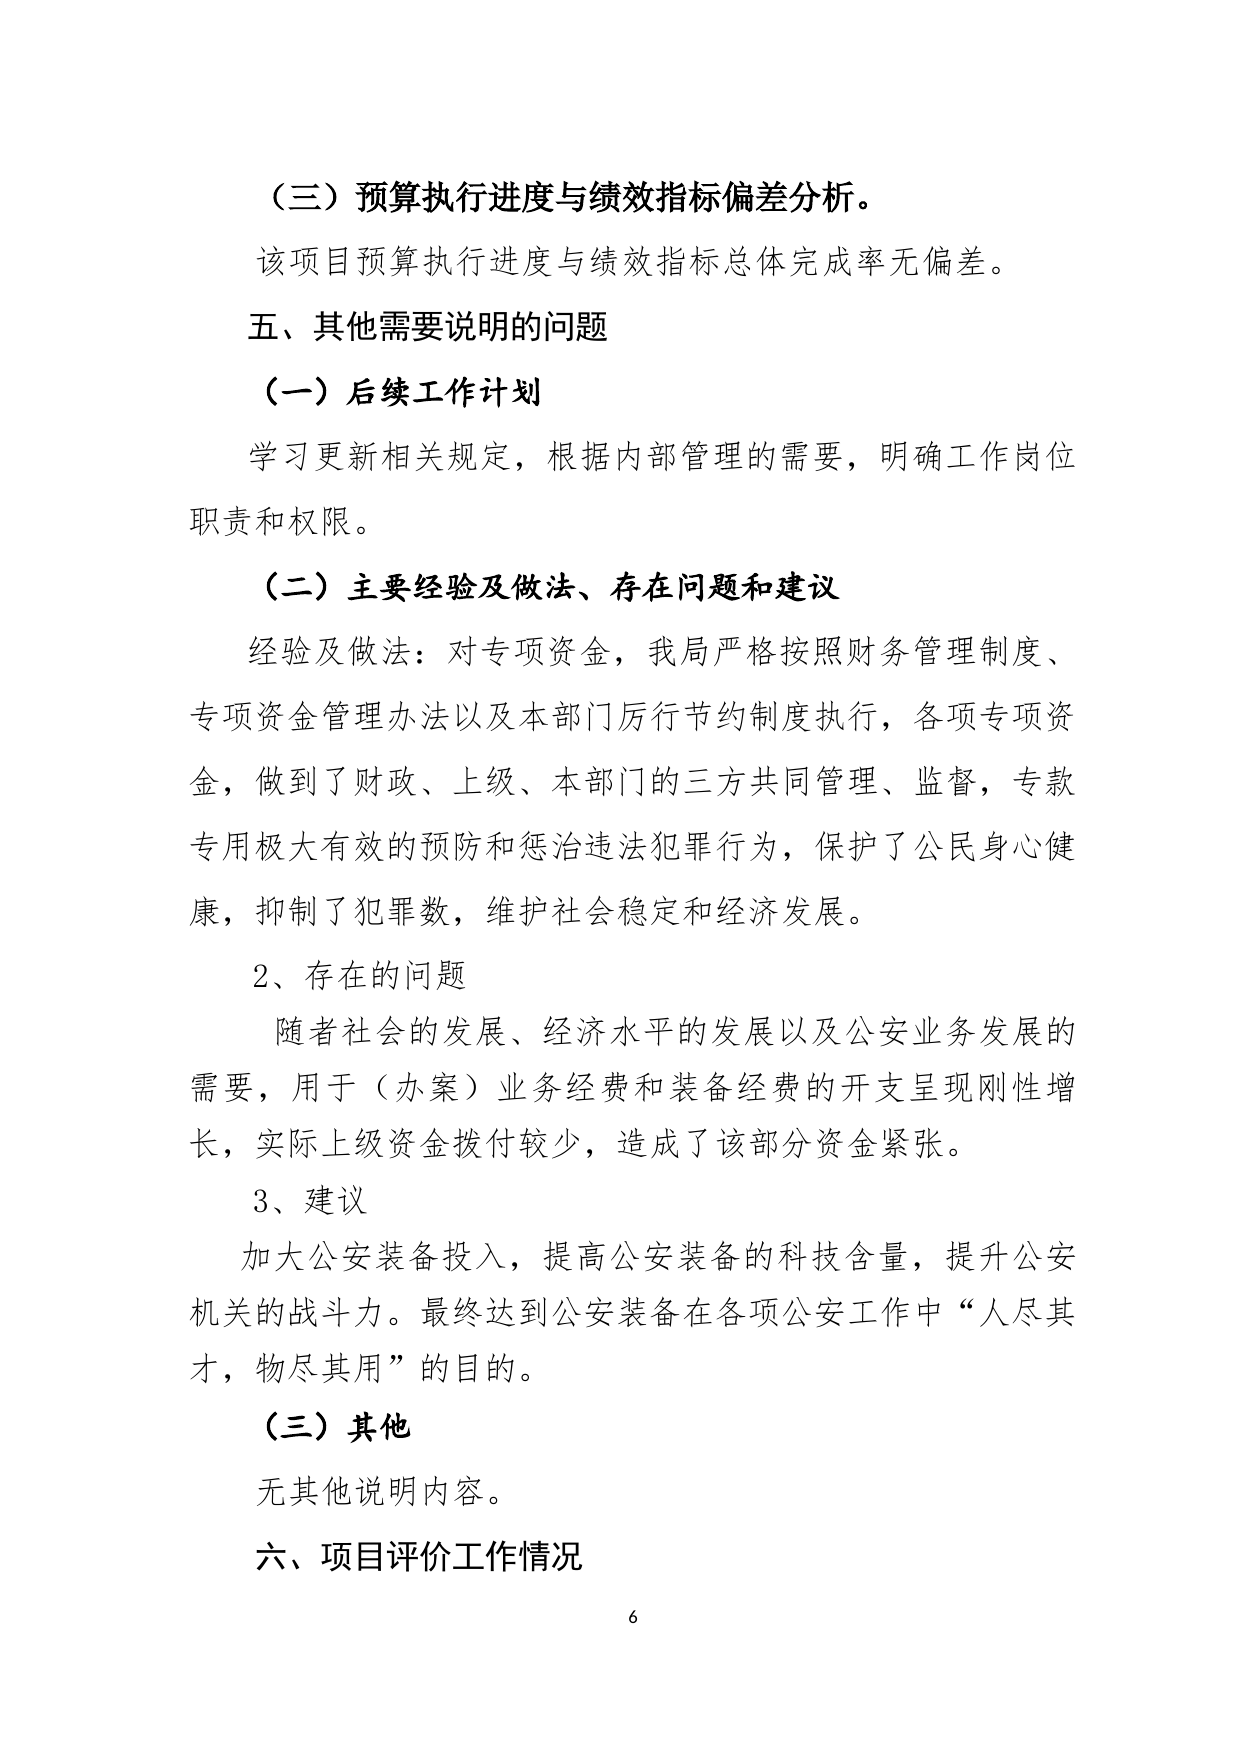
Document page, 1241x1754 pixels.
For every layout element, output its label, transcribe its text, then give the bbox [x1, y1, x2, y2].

text 经验及做法：对专项资金，我局严格按照财务管理制度、专项资金管理办法以及本部门厉行节约制度执行，各项专项资金，做到了财政、上级、本部门的三方共同管理、监督，专款专用极大有效的预防和惩治违法犯罪行为，保护了公民身心健康，抑制了犯罪数，维护社会稳定和经济发展。 [187, 617, 1078, 942]
text （二）主要经验及做法、存在问题和建议 [187, 552, 1078, 617]
list 该项目预算执行进度与绩效指标总体完成率无偏差。 [187, 227, 1078, 292]
list 加大公安装备投入，提高公安装备的科技含量，提升公安机关的战斗力。最终达到公安装备在各项公安工作中“人尽其才，物尽其用”的目的。 [187, 1223, 1078, 1392]
text 六、项目评价工作情况 [187, 1522, 1078, 1587]
list （三）预算执行进度与绩效指标偏差分析。 [187, 162, 1078, 227]
text 无其他说明内容。 [187, 1457, 1078, 1522]
text 学习更新相关规定，根据内部管理的需要，明确工作岗位职责和权限。 [187, 422, 1078, 552]
text （一）后续工作计划 [187, 357, 1078, 422]
text 五、其他需要说明的问题 [187, 292, 1078, 357]
list 存在的问题 [187, 942, 1078, 998]
list 建议 [187, 1167, 1078, 1223]
list 随者社会的发展、经济水平的发展以及公安业务发展的需要，用于（办案）业务经费和装备经费的开支呈现刚性增长，实际上级资金拨付较少，造成了该部分资金紧张。 [187, 998, 1078, 1167]
text （三）其他 [187, 1392, 1078, 1457]
